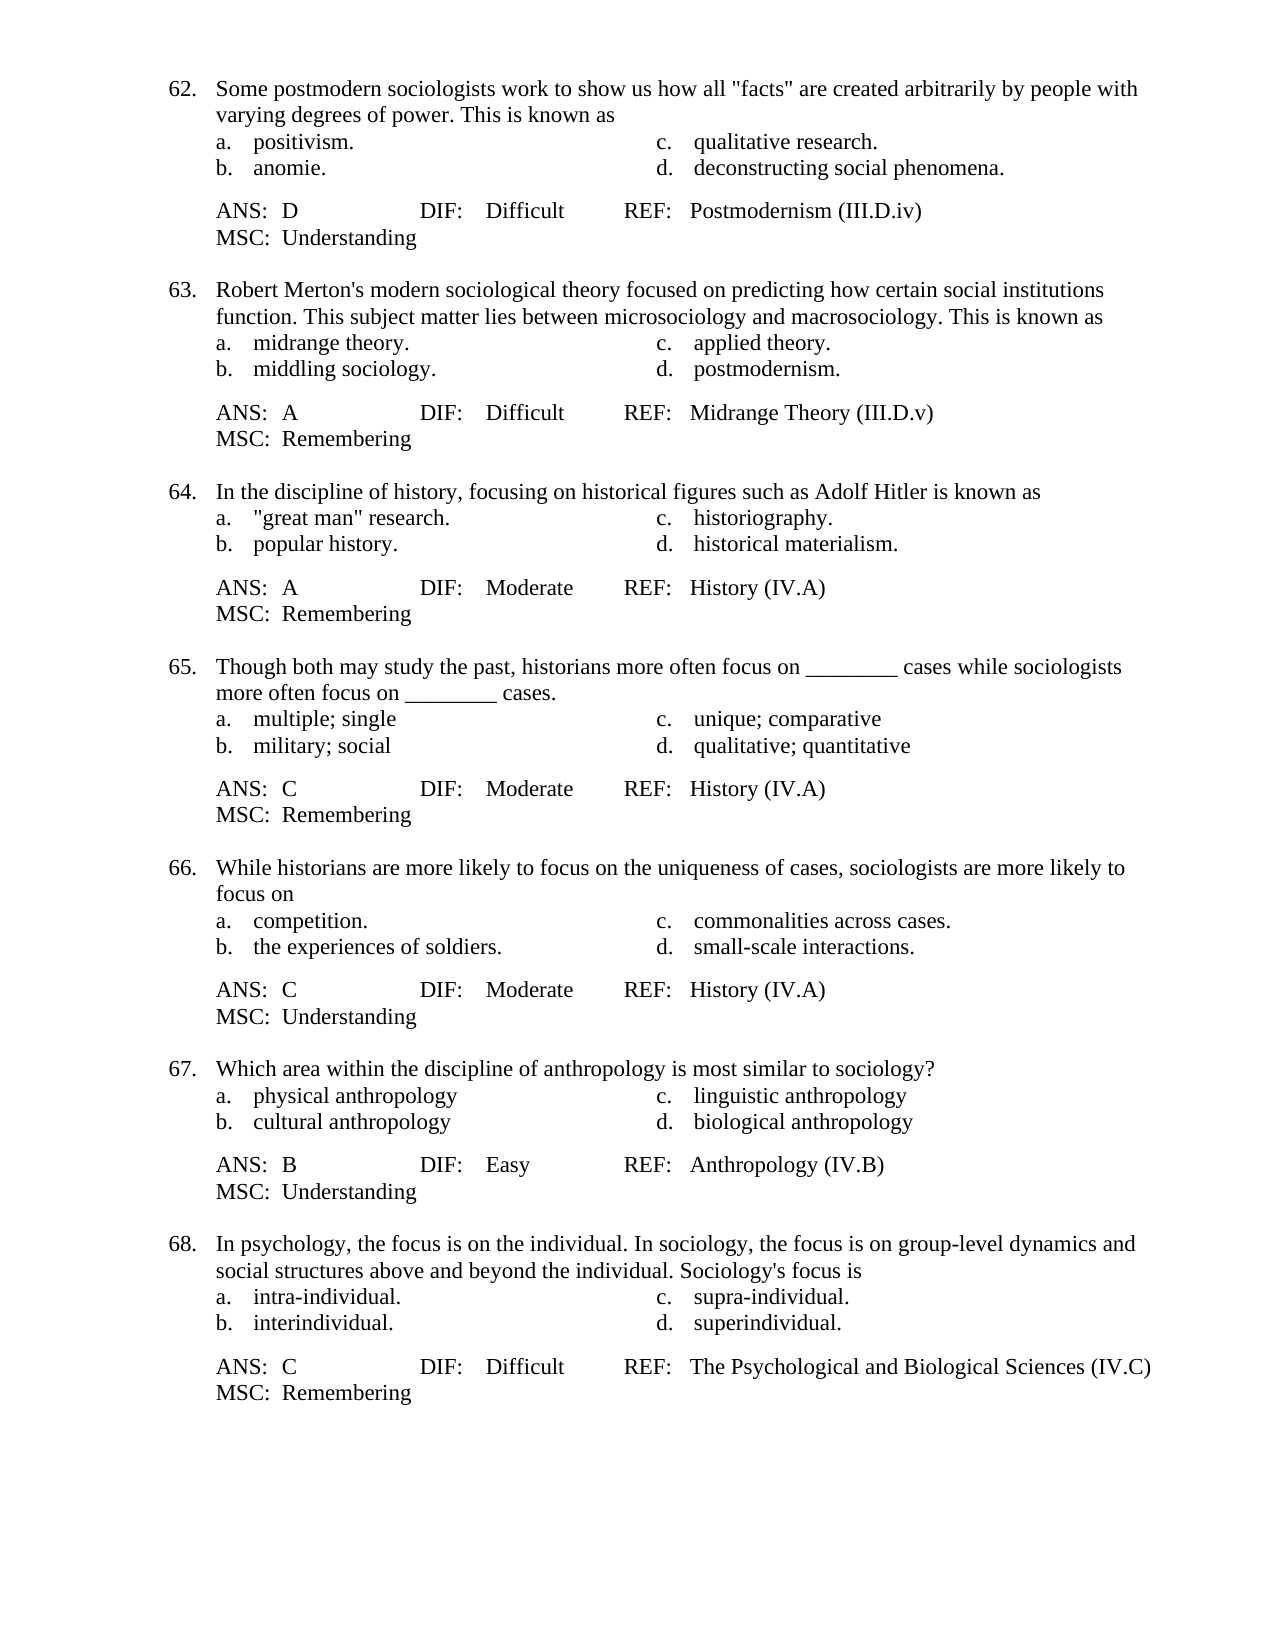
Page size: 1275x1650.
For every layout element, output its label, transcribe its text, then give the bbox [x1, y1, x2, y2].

table_cell d. [652, 355, 689, 382]
table_header a. [211, 1283, 248, 1309]
table_header c. [652, 504, 689, 530]
table_header historiography. [689, 504, 1092, 530]
text MSC: Understanding [216, 224, 1162, 250]
table_cell b. [211, 732, 248, 758]
table_cell b. [211, 530, 248, 557]
text 66. While historians are more likely to focus on the uniqueness of cases, sociologists are more likely to focus on [150, 854, 1162, 907]
table_header intra-individual. [249, 1283, 652, 1309]
table_cell interindividual. [249, 1310, 652, 1336]
text 67. Which area within the discipline of anthropology is most similar to sociology? [150, 1055, 1162, 1082]
table_header competition. [249, 907, 652, 933]
table_cell cultural anthropology [249, 1108, 652, 1134]
table_cell d. [652, 732, 689, 758]
table_header qualitative research. [689, 128, 1092, 154]
table_header c. [652, 705, 689, 732]
text MSC: Understanding [216, 1003, 1162, 1029]
table_header a. [211, 1082, 248, 1108]
text ANS: A DIF: Difficult REF: Midrange Theory (III.D.v) [216, 399, 1162, 425]
table_header multiple; single [249, 705, 652, 732]
text MSC: Remembering [216, 1379, 1162, 1405]
table_header a. [211, 128, 248, 154]
text ANS: C DIF: Moderate REF: History (IV.A) [216, 976, 1162, 1003]
table_header c. [652, 329, 689, 355]
text MSC: Remembering [216, 801, 1162, 828]
text ANS: B DIF: Easy REF: Anthropology (IV.B) [216, 1151, 1162, 1178]
table_cell historical materialism. [689, 530, 1092, 557]
table_header "great man" research. [249, 504, 652, 530]
table_cell d. [652, 1310, 689, 1336]
table_cell postmodernism. [689, 355, 1092, 382]
table_cell anomie. [249, 154, 652, 180]
table_cell d. [652, 933, 689, 959]
table_header a. [211, 705, 248, 732]
text 63. Robert Merton's modern sociological theory focused on predicting how certain social institutions function. This subject matter lies between microsociology and macrosociology. This is known as [150, 276, 1162, 329]
text 64. In the discipline of history, focusing on historical figures such as Adolf Hitler is known as [150, 478, 1162, 504]
text 65. Though both may study the past, historians more often focus on ________ cases while sociologists more often focus on ________ cases. [150, 653, 1162, 705]
text ANS: D DIF: Difficult REF: Postmodernism (III.D.iv) [216, 197, 1162, 224]
table_cell b. [211, 1108, 248, 1134]
table_header applied theory. [689, 329, 1092, 355]
table_cell biological anthropology [689, 1108, 1092, 1134]
text MSC: Remembering [216, 425, 1162, 451]
table_cell qualitative; quantitative [689, 732, 1092, 758]
table_header commonalities across cases. [689, 907, 1092, 933]
table_cell small-scale interactions. [689, 933, 1092, 959]
table_header a. [211, 329, 248, 355]
text 62. Some postmodern sociologists work to show us how all "facts" are created arbitrarily by people with varying degrees of power. This is known as [150, 75, 1162, 128]
text 68. In psychology, the focus is on the individual. In sociology, the focus is on group-level dynamics and social structures above and beyond the individual. Sociology's focus is [150, 1230, 1162, 1283]
table_cell the experiences of soldiers. [249, 933, 652, 959]
table_cell popular history. [249, 530, 652, 557]
table_cell military; social [249, 732, 652, 758]
table_cell d. [652, 154, 689, 180]
table_cell superindividual. [689, 1310, 1092, 1336]
table_cell d. [652, 530, 689, 557]
text ANS: C DIF: Moderate REF: History (IV.A) [216, 775, 1162, 801]
table_header a. [211, 504, 248, 530]
table_header c. [652, 1082, 689, 1108]
table_header physical anthropology [249, 1082, 652, 1108]
table_cell b. [211, 1310, 248, 1336]
text MSC: Remembering [216, 600, 1162, 626]
table_header positivism. [249, 128, 652, 154]
table_header a. [211, 907, 248, 933]
text ANS: C DIF: Difficult REF: The Psychological and Biological Sciences (IV.C) [216, 1353, 1162, 1379]
table_cell d. [652, 1108, 689, 1134]
table_cell b. [211, 933, 248, 959]
table_header supra-individual. [689, 1283, 1092, 1309]
table_header midrange theory. [249, 329, 652, 355]
table_cell deconstructing social phenomena. [689, 154, 1092, 180]
table_header c. [652, 907, 689, 933]
table_header c. [652, 128, 689, 154]
table_header c. [652, 1283, 689, 1309]
table_header linguistic anthropology [689, 1082, 1092, 1108]
text MSC: Understanding [216, 1178, 1162, 1204]
text ANS: A DIF: Moderate REF: History (IV.A) [216, 574, 1162, 600]
table_header unique; comparative [689, 705, 1092, 732]
table_cell b. [211, 355, 248, 382]
table_cell middling sociology. [249, 355, 652, 382]
table_cell b. [211, 154, 248, 180]
